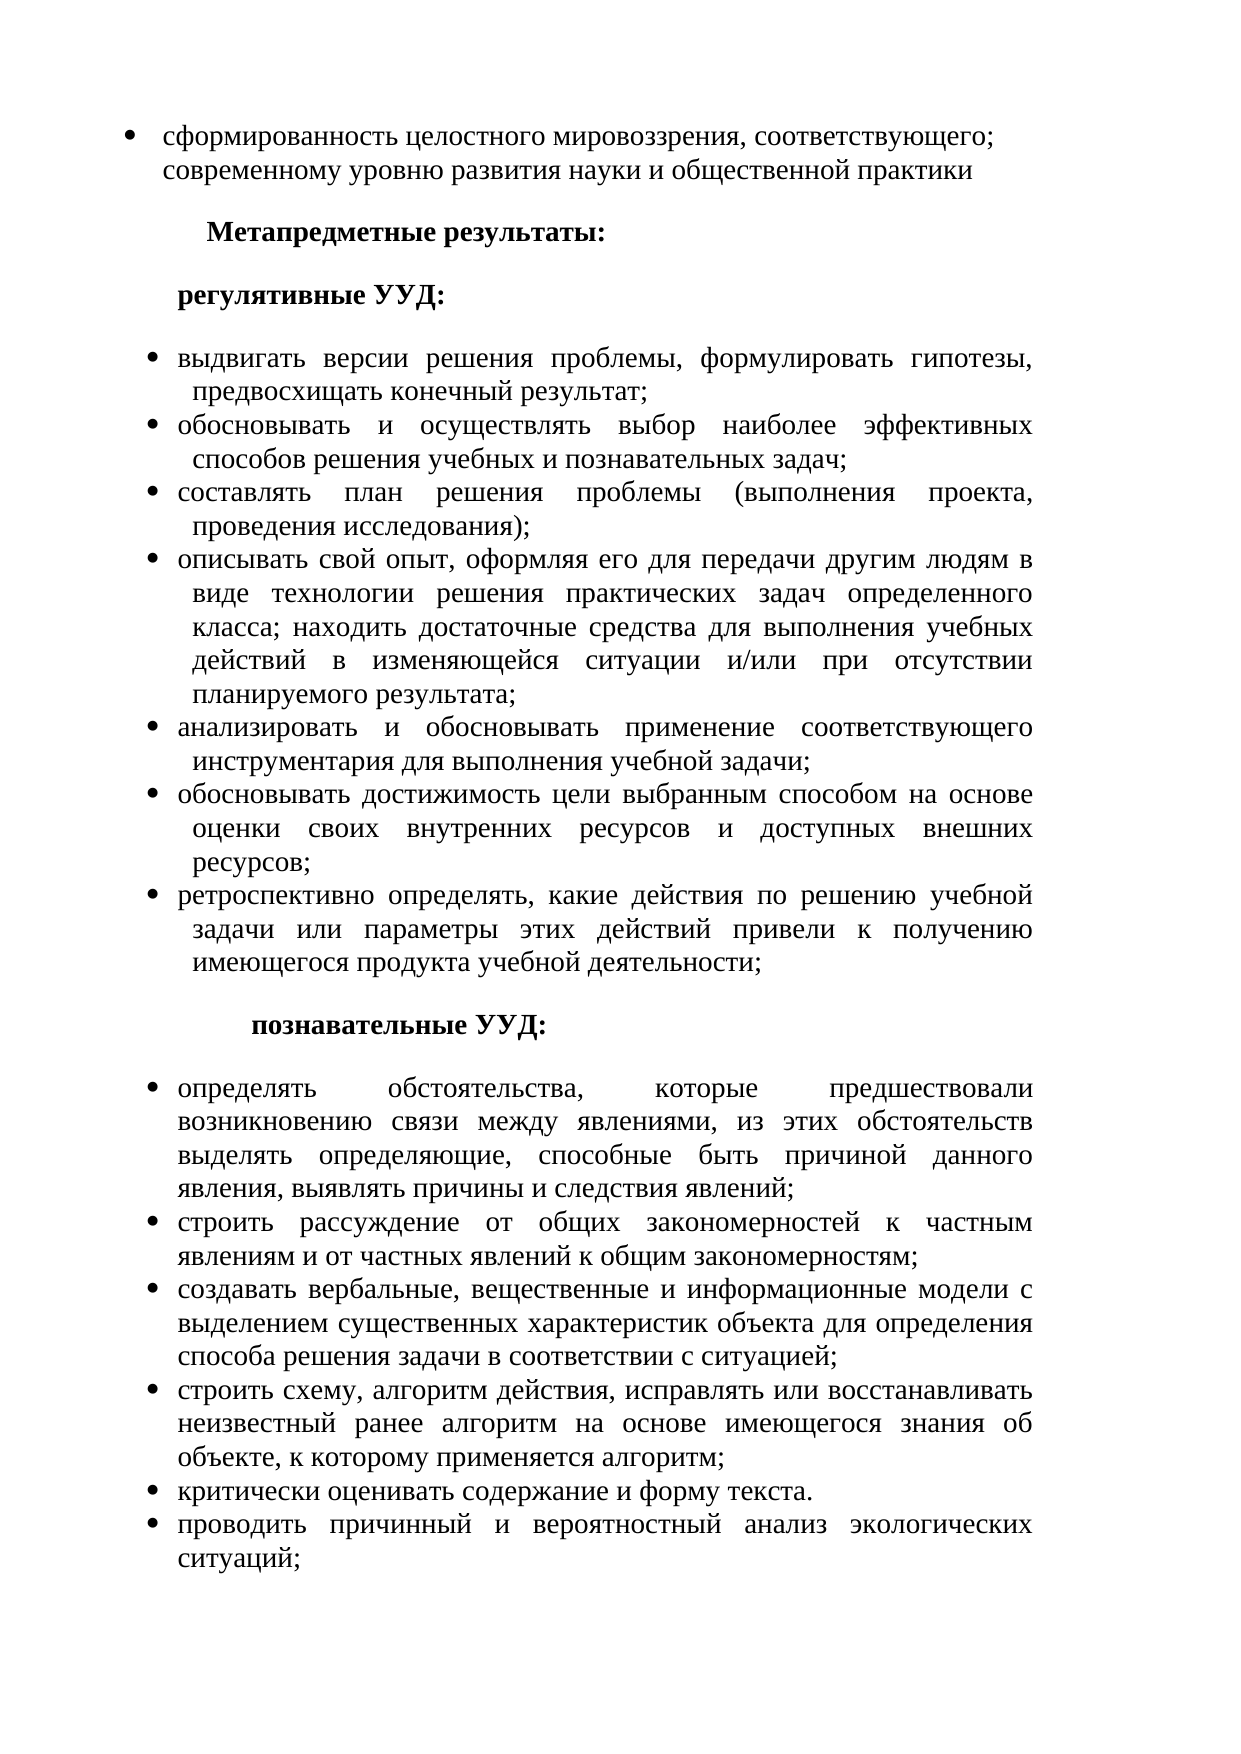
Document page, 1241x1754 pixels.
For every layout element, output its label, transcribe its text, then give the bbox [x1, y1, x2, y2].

list анализировать и обосновывать применение соответствующего инструментария для выполнения учебной задачи; [148, 709, 1034, 776]
list строить рассуждение от общих закономерностей к частным явлениям и от частных явлений к общим закономерностям; [148, 1204, 1034, 1271]
list строить схему, алгоритм действия, исправлять или восстанавливать неизвестный ранее алгоритм на основе имеющегося знания об объекте, к которому применяется алгоритм; [148, 1372, 1034, 1473]
list описывать свой опыт, оформляя его для передачи другим людям в виде технологии решения практических задач определенного класса; находить достаточные средства для выполнения учебных действий в изменяющейся ситуации и/или при отсутствии планируемого результата; [148, 541, 1034, 709]
list выдвигать версии решения проблемы, формулировать гипотезы, предвосхищать конечный результат; [148, 340, 1034, 407]
text регулятивные УУД: [177, 277, 1034, 311]
list ретроспективно определять, какие действия по решению учебной задачи или параметры этих действий привели к получению имеющегося продукта учебной деятельности; [148, 877, 1034, 978]
list создавать вербальные, вещественные и информационные модели с выделением существенных характеристик объекта для определения способа решения задачи в соответствии с ситуацией; [148, 1271, 1034, 1372]
list составлять план решения проблемы (выполнения проекта, проведения исследования); [148, 474, 1034, 541]
list определять обстоятельства, которые предшествовали возникновению связи между явлениями, из этих обстоятельств выделять определяющие, способные быть причиной данного явления, выявлять причины и следствия явлений; [148, 1070, 1034, 1204]
list проводить причинный и вероятностный анализ экологических ситуаций; [148, 1506, 1034, 1573]
text Метапредметные результаты: [177, 214, 1034, 248]
list критически оценивать содержание и форму текста. [148, 1473, 1034, 1506]
list обосновывать и осуществлять выбор наиболее эффективных способов решения учебных и познавательных задач; [148, 407, 1034, 474]
text познавательные УУД: [251, 1007, 1034, 1041]
list сформированность целостного мировоззрения, соответствующего; современному уровню развития науки и общественной практики [125, 118, 1034, 185]
list обосновывать достижимость цели выбранным способом на основе оценки своих внутренних ресурсов и доступных внешних ресурсов; [148, 776, 1034, 877]
